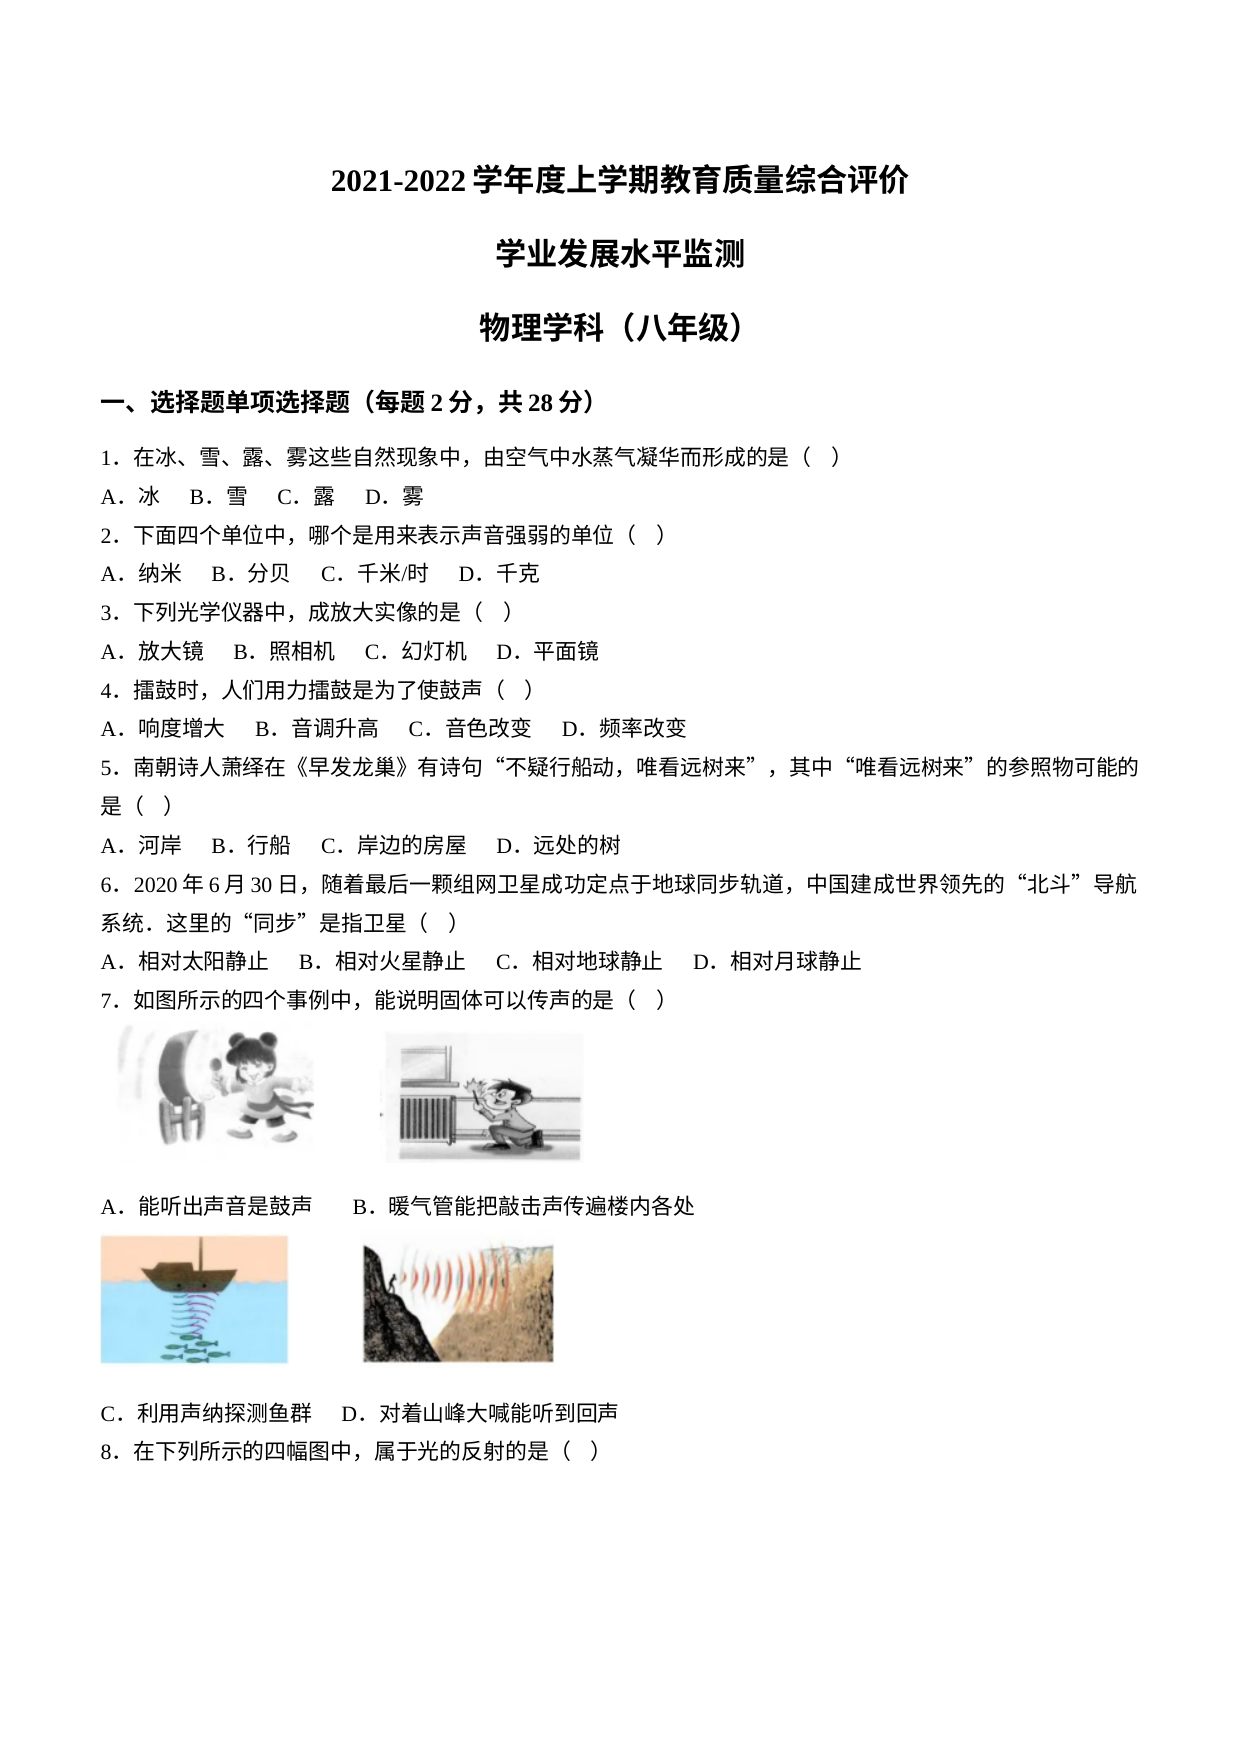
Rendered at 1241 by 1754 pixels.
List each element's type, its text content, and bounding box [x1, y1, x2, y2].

picture [360, 1227, 556, 1368]
text 学业发展水平监测 [100, 220, 1140, 285]
text 6．2020年6月30日，随着最后一颗组网卫星成功定点于地球同步轨道，中国建成世界领先的“北斗”导航系统．这里的“同步”是指卫星（ ） [100, 866, 1140, 938]
picture [100, 1230, 290, 1368]
text 2．下面四个单位中，哪个是用来表示声音强弱的单位（ ） [100, 517, 1140, 550]
text A．能听出声音是鼓声 B．暖气管能把敲击声传遍楼内各处 [100, 1189, 1140, 1221]
text 8．在下列所示的四幅图中，属于光的反射的是（ ） [100, 1434, 1140, 1466]
text 物理学科（八年级） [100, 294, 1140, 359]
picture [379, 1030, 584, 1163]
text A．纳米 B．分贝 C．千米/时 D．千克 [100, 556, 1140, 588]
text 2021-2022学年度上学期教育质量综合评价 [100, 146, 1140, 211]
text C．利用声纳探测鱼群 D．对着山峰大喊能听到回声 [100, 1395, 1140, 1428]
text 7．如图所示的四个事例中，能说明固体可以传声的是（ ） [100, 983, 1140, 1015]
text 5．南朝诗人萧绎在《早发龙巢》有诗句“不疑行船动，唯看远树来”，其中“唯看远树来”的参照物可能的是（ ） [100, 750, 1140, 821]
text 一、选择题单项选择题（每题2分，共28分） [100, 368, 1140, 433]
text A．河岸 B．行船 C．岸边的房屋 D．远处的树 [100, 827, 1140, 860]
text 3．下列光学仪器中，成放大实像的是（ ） [100, 595, 1140, 627]
text A．冰 B．雪 C．露 D．雾 [100, 478, 1140, 511]
text A．响度增大 B．音调升高 C．音色改变 D．频率改变 [100, 711, 1140, 743]
picture [100, 1021, 315, 1163]
text A．相对太阳静止 B．相对火星静止 C．相对地球静止 D．相对月球静止 [100, 944, 1140, 976]
text 1．在冰、雪、露、雾这些自然现象中，由空气中水蒸气凝华而形成的是（ ） [100, 440, 1140, 472]
text 4．擂鼓时，人们用力擂鼓是为了使鼓声（ ） [100, 672, 1140, 705]
text A．放大镜 B．照相机 C．幻灯机 D．平面镜 [100, 633, 1140, 666]
